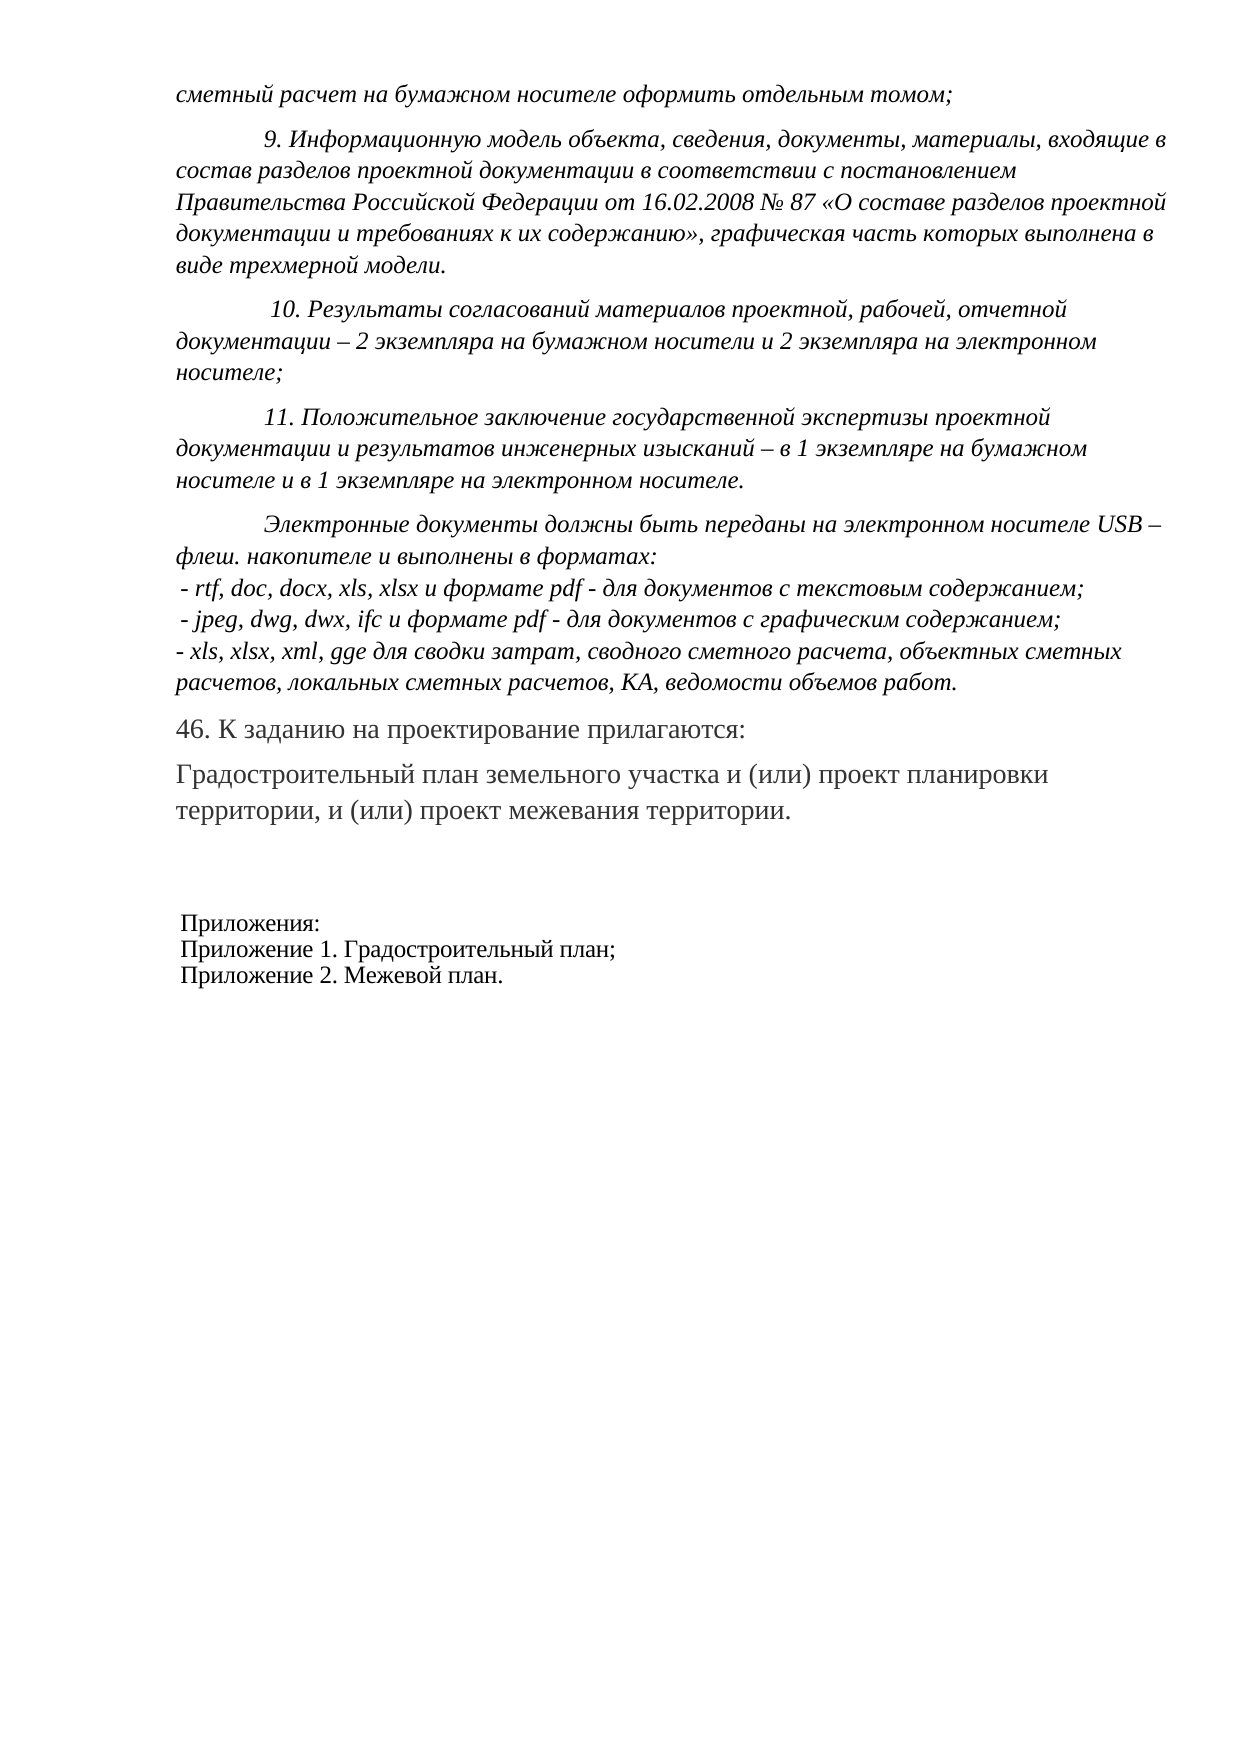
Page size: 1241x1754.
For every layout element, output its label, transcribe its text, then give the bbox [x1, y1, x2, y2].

list 11. Положительное заключение государственной экспертизы проектной документации и результатов инженерных изысканий – в 1 экземпляре на бумажном носителе и в 1 экземпляре на электронном носителе. [176, 402, 1171, 494]
text - rtf, doc, docx, xls, xlsx и формате pdf - для документов с текстовым содержанием; [74, 573, 1171, 601]
text Приложение 2. Межевой план. [74, 963, 1100, 988]
text - jpeg, dwg, dwx, ifc и формате pdf - для документов с графическим содержанием; [74, 604, 1171, 633]
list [176, 79, 1171, 108]
list Электронные документы должны быть переданы на электронном носителе USB – флеш. накопителе и выполнены в форматах: [176, 509, 1171, 570]
text Приложения: [74, 911, 1100, 936]
list - xls, xlsx, xml, gge для сводки затрат, сводного сметного расчета, объектных сметных расчетов, локальных сметных расчетов, КА, ведомости объемов работ. [176, 636, 1171, 696]
list Градостроительный план земельного участка и (или) проект планировки территории, и (или) проект межевания территории. [176, 757, 1171, 825]
list 10. Результаты согласований материалов проектной, рабочей, отчетной документации – 2 экземпляра на бумажном носители и 2 экземпляра на электронном носителе; [176, 294, 1171, 386]
list К заданию на проектирование прилагаются: [176, 712, 1181, 744]
list 9. Информационную модель объекта, сведения, документы, материалы, входящие в состав разделов проектной документации в соответствии с постановлением Правительства Российской Федерации от 16.02.2008 № 87 «О составе разделов проектной документации и требованиях к их содержанию», графическая часть которых выполнена в виде трехмерной модели. [176, 124, 1171, 279]
text Приложение 1. Градостроительный план; [74, 937, 1100, 962]
